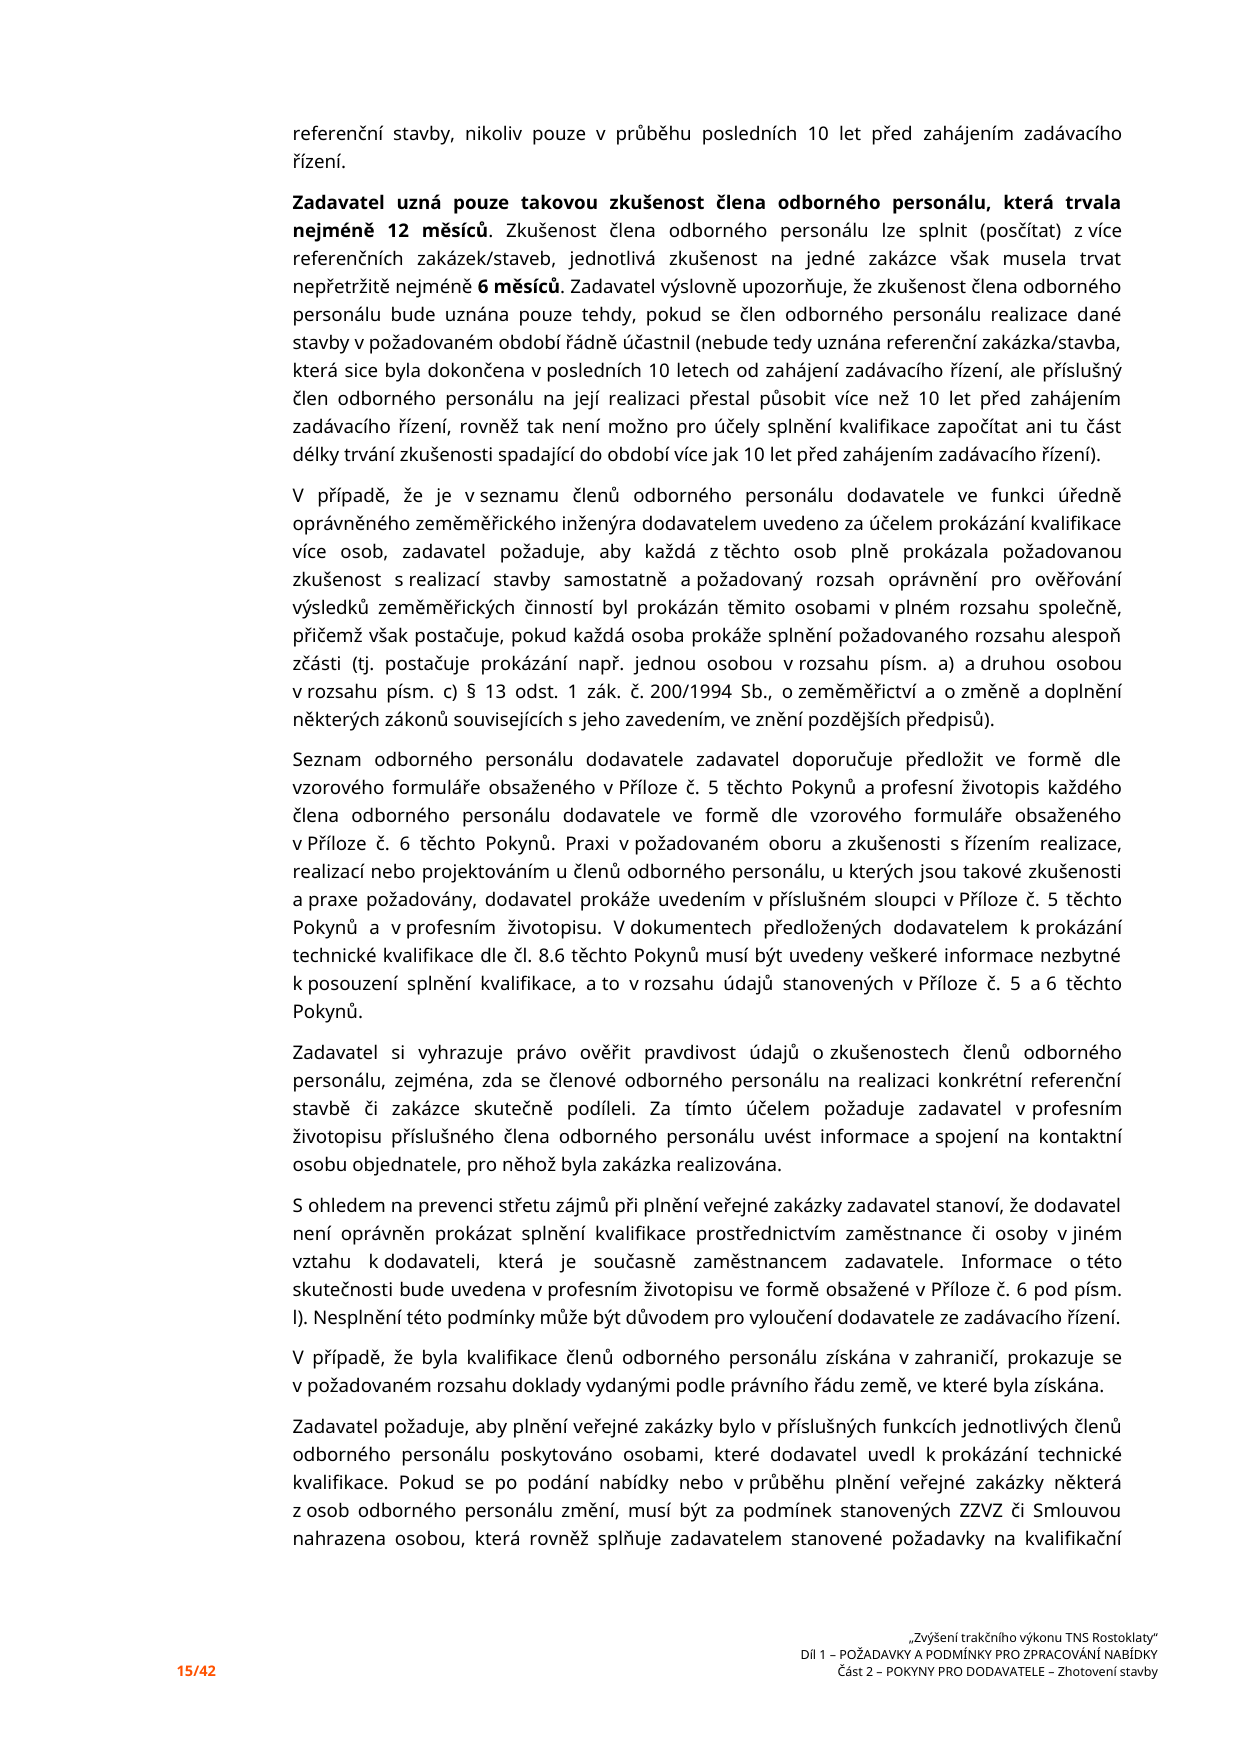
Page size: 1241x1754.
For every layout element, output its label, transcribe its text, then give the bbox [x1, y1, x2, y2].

text V případě, že je v seznamu členů odborného personálu dodavatele ve funkci úředně oprávněného zeměměřického inženýra dodavatelem uvedeno za účelem prokázání kvalifikace více osob, zadavatel požaduje, aby každá z těchto osob plně prokázala požadovanou zkušenost s realizací stavby samostatně a požadovaný rozsah oprávnění pro ověřování výsledků zeměměřických činností byl prokázán těmito osobami v plném rozsahu společně, přičemž však postačuje, pokud každá osoba prokáže splnění požadovaného rozsahu alespoň zčásti (tj. postačuje prokázání např. jednou osobou v rozsahu písm. a) a druhou osobou v rozsahu písm. c) § 13 odst. 1 zák. č. 200/1994 Sb., o zeměměřictví a o změně a doplnění některých zákonů souvisejících s jeho zavedením, ve znění pozdějších předpisů). [292, 482, 1122, 732]
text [292, 121, 1122, 174]
text Seznam odborného personálu dodavatele zadavatel doporučuje předložit ve formě dle vzorového formuláře obsaženého v Příloze č. 5 těchto Pokynů a profesní životopis každého člena odborného personálu dodavatele ve formě dle vzorového formuláře obsaženého v Příloze č. 6 těchto Pokynů. Praxi v požadovaném oboru a zkušenosti s řízením realizace, realizací nebo projektováním u členů odborného personálu, u kterých jsou takové zkušenosti a praxe požadovány, dodavatel prokáže uvedením v příslušném sloupci v Příloze č. 5 těchto Pokynů a v profesním životopisu. V dokumentech předložených dodavatelem k prokázání technické kvalifikace dle čl. 8.6 těchto Pokynů musí být uvedeny veškeré informace nezbytné k posouzení splnění kvalifikace, a to v rozsahu údajů stanovených v Příloze č. 5 a 6 těchto Pokynů. [292, 747, 1122, 1024]
text Zadavatel si vyhrazuje právo ověřit pravdivost údajů o zkušenostech členů odborného personálu, zejména, zda se členové odborného personálu na realizaci konkrétní referenční stavbě či zakázce skutečně podíleli. Za tímto účelem požaduje zadavatel v profesním životopisu příslušného člena odborného personálu uvést informace a spojení na kontaktní osobu objednatele, pro něhož byla zakázka realizována. [292, 1039, 1122, 1177]
text V případě, že byla kvalifikace členů odborného personálu získána v zahraničí, prokazuje se v požadovaném rozsahu doklady vydanými podle právního řádu země, ve které byla získána. [292, 1344, 1122, 1398]
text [292, 1413, 1122, 1551]
text Zadavatel uzná pouze takovou zkušenost člena odborného personálu, která trvala nejméně 12 měsíců. Zkušenost člena odborného personálu lze splnit (posčítat) z více referenčních zakázek/staveb, jednotlivá zkušenost na jedné zakázce však musela trvat nepřetržitě nejméně 6 měsíců. Zadavatel výslovně upozorňuje, že zkušenost člena odborného personálu bude uznána pouze tehdy, pokud se člen odborného personálu realizace dané stavby v požadovaném období řádně účastnil (nebude tedy uznána referenční zakázka/stavba, která sice byla dokončena v posledních 10 letech od zahájení zadávacího řízení, ale příslušný člen odborného personálu na její realizaci přestal působit více než 10 let před zahájením zadávacího řízení, rovněž tak není možno pro účely splnění kvalifikace započítat ani tu část délky trvání zkušenosti spadající do období více jak 10 let před zahájením zadávacího řízení). [292, 189, 1122, 467]
text S ohledem na prevenci střetu zájmů při plnění veřejné zakázky zadavatel stanoví, že dodavatel není oprávněn prokázat splnění kvalifikace prostřednictvím zaměstnance či osoby v jiném vztahu k dodavateli, která je současně zaměstnancem zadavatele. Informace o této skutečnosti bude uvedena v profesním životopisu ve formě obsažené v Příloze č. 6 pod písm. l). Nesplnění této podmínky může být důvodem pro vyloučení dodavatele ze zadávacího řízení. [292, 1192, 1122, 1329]
